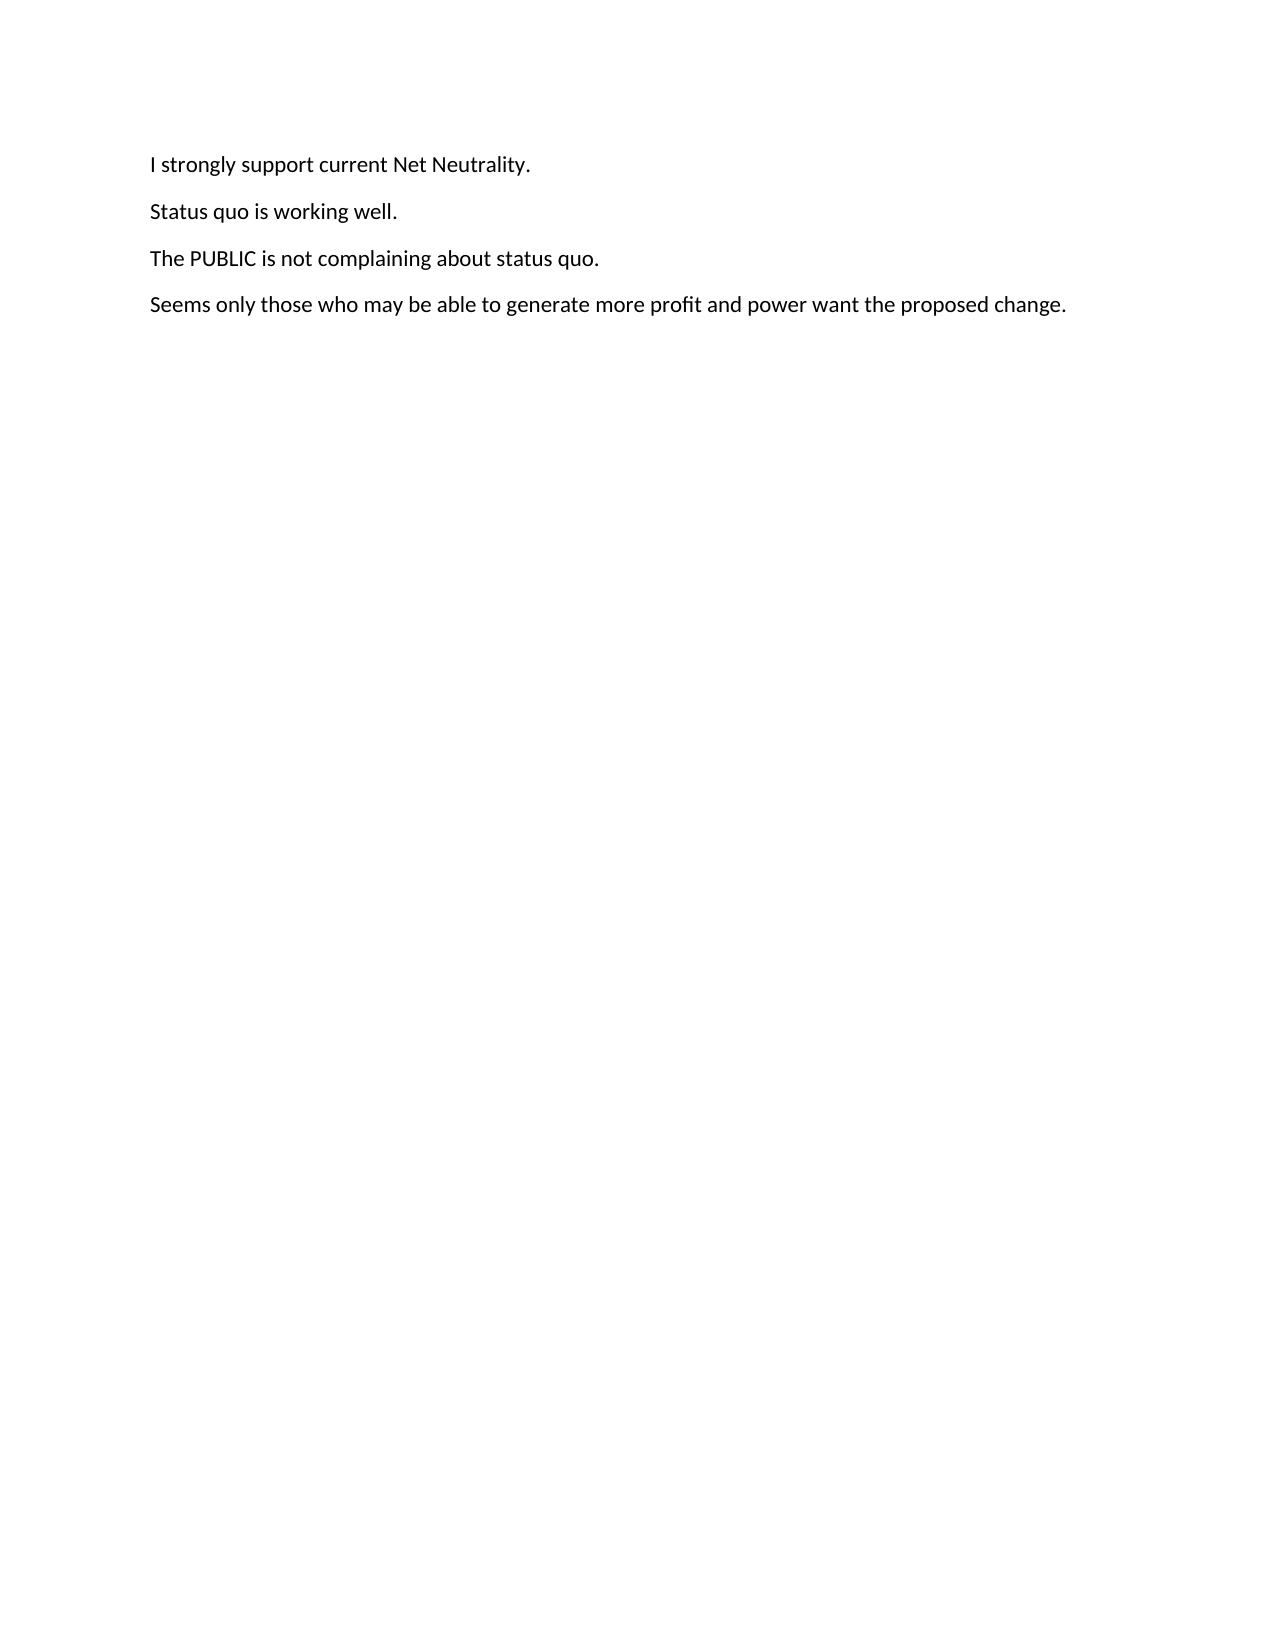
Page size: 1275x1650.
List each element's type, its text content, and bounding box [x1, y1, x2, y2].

text I strongly support current Net Neutrality. [150, 150, 1125, 178]
text Status quo is working well. [150, 197, 1125, 225]
text The PUBLIC is not complaining about status quo. [150, 244, 1125, 272]
text Seems only those who may be able to generate more profit and power want the proposed change. [150, 291, 1125, 319]
